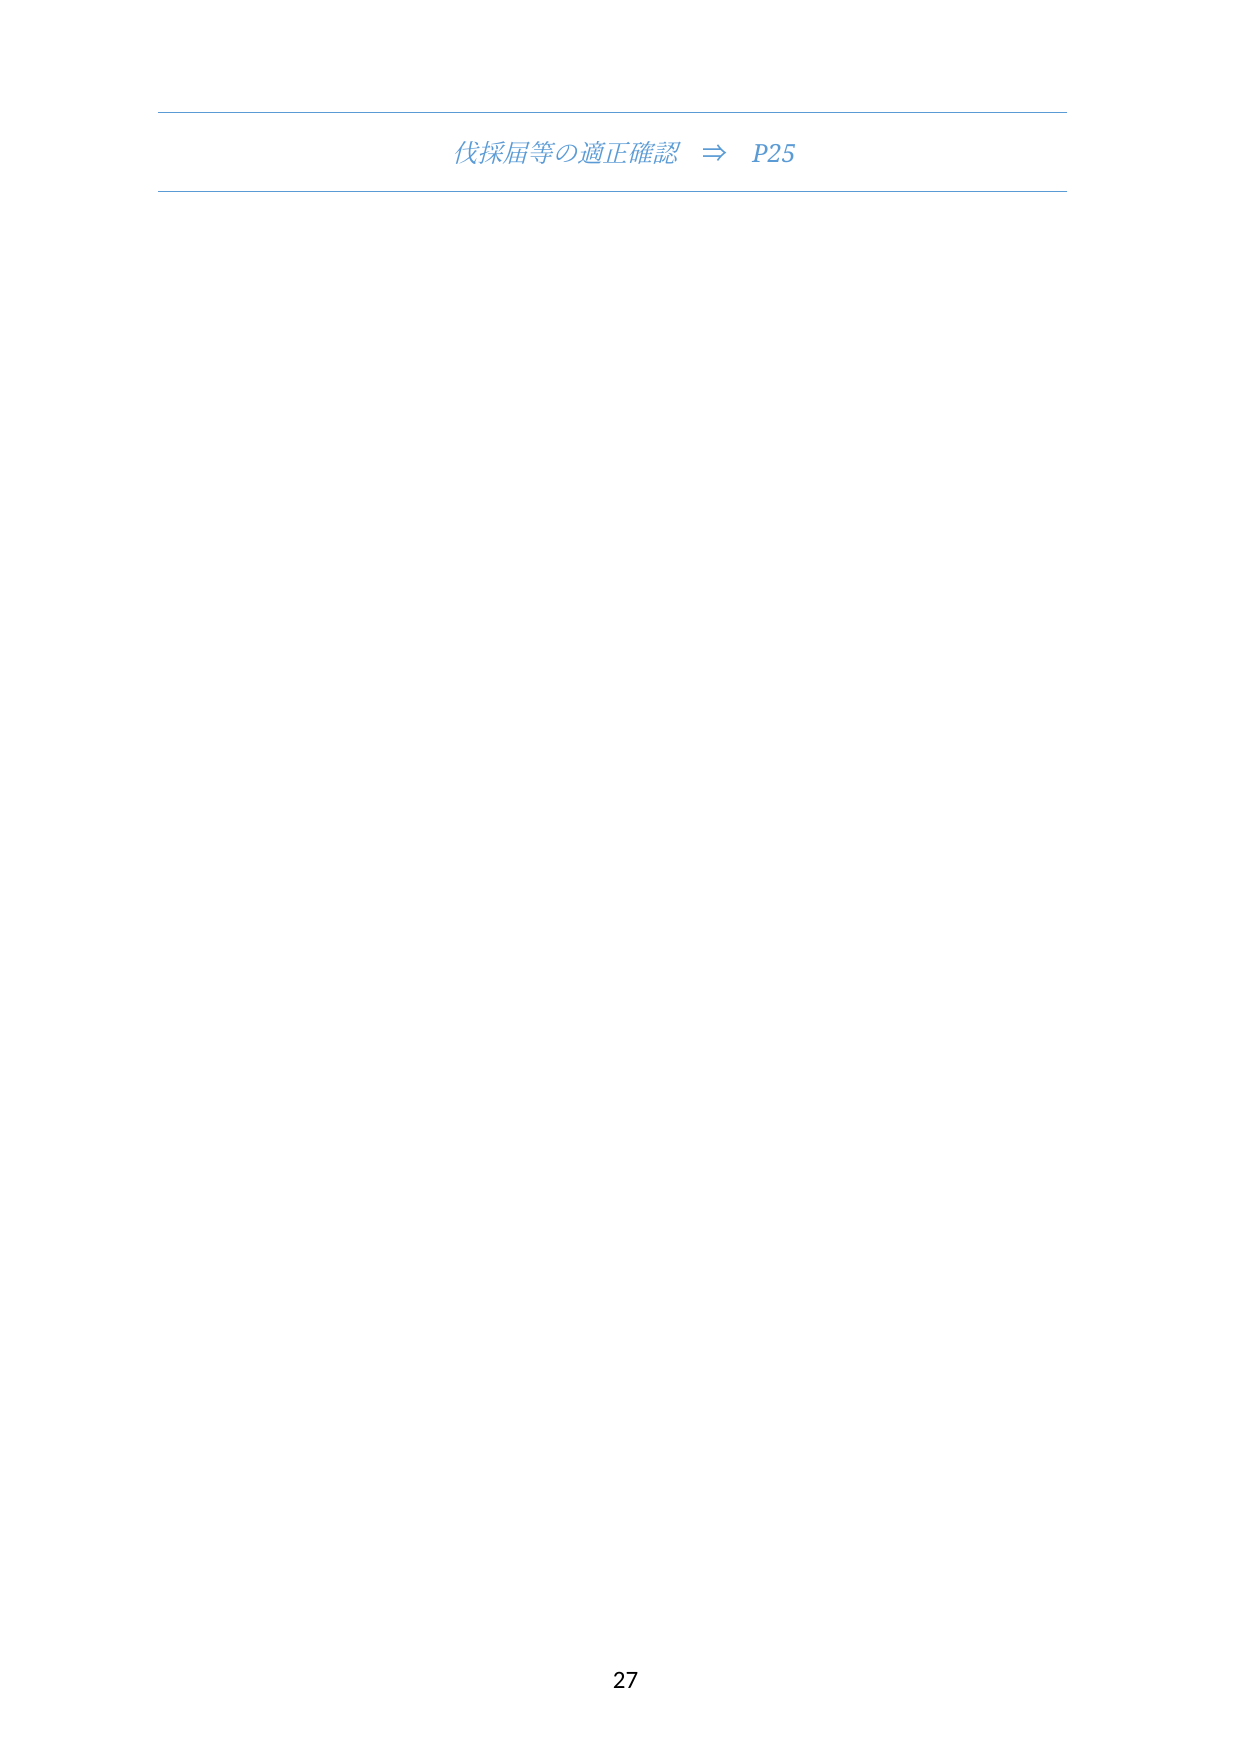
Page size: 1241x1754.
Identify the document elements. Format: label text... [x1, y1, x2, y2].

text 伐採届等の適正確認 ⇒ P25 [158, 113, 1067, 191]
